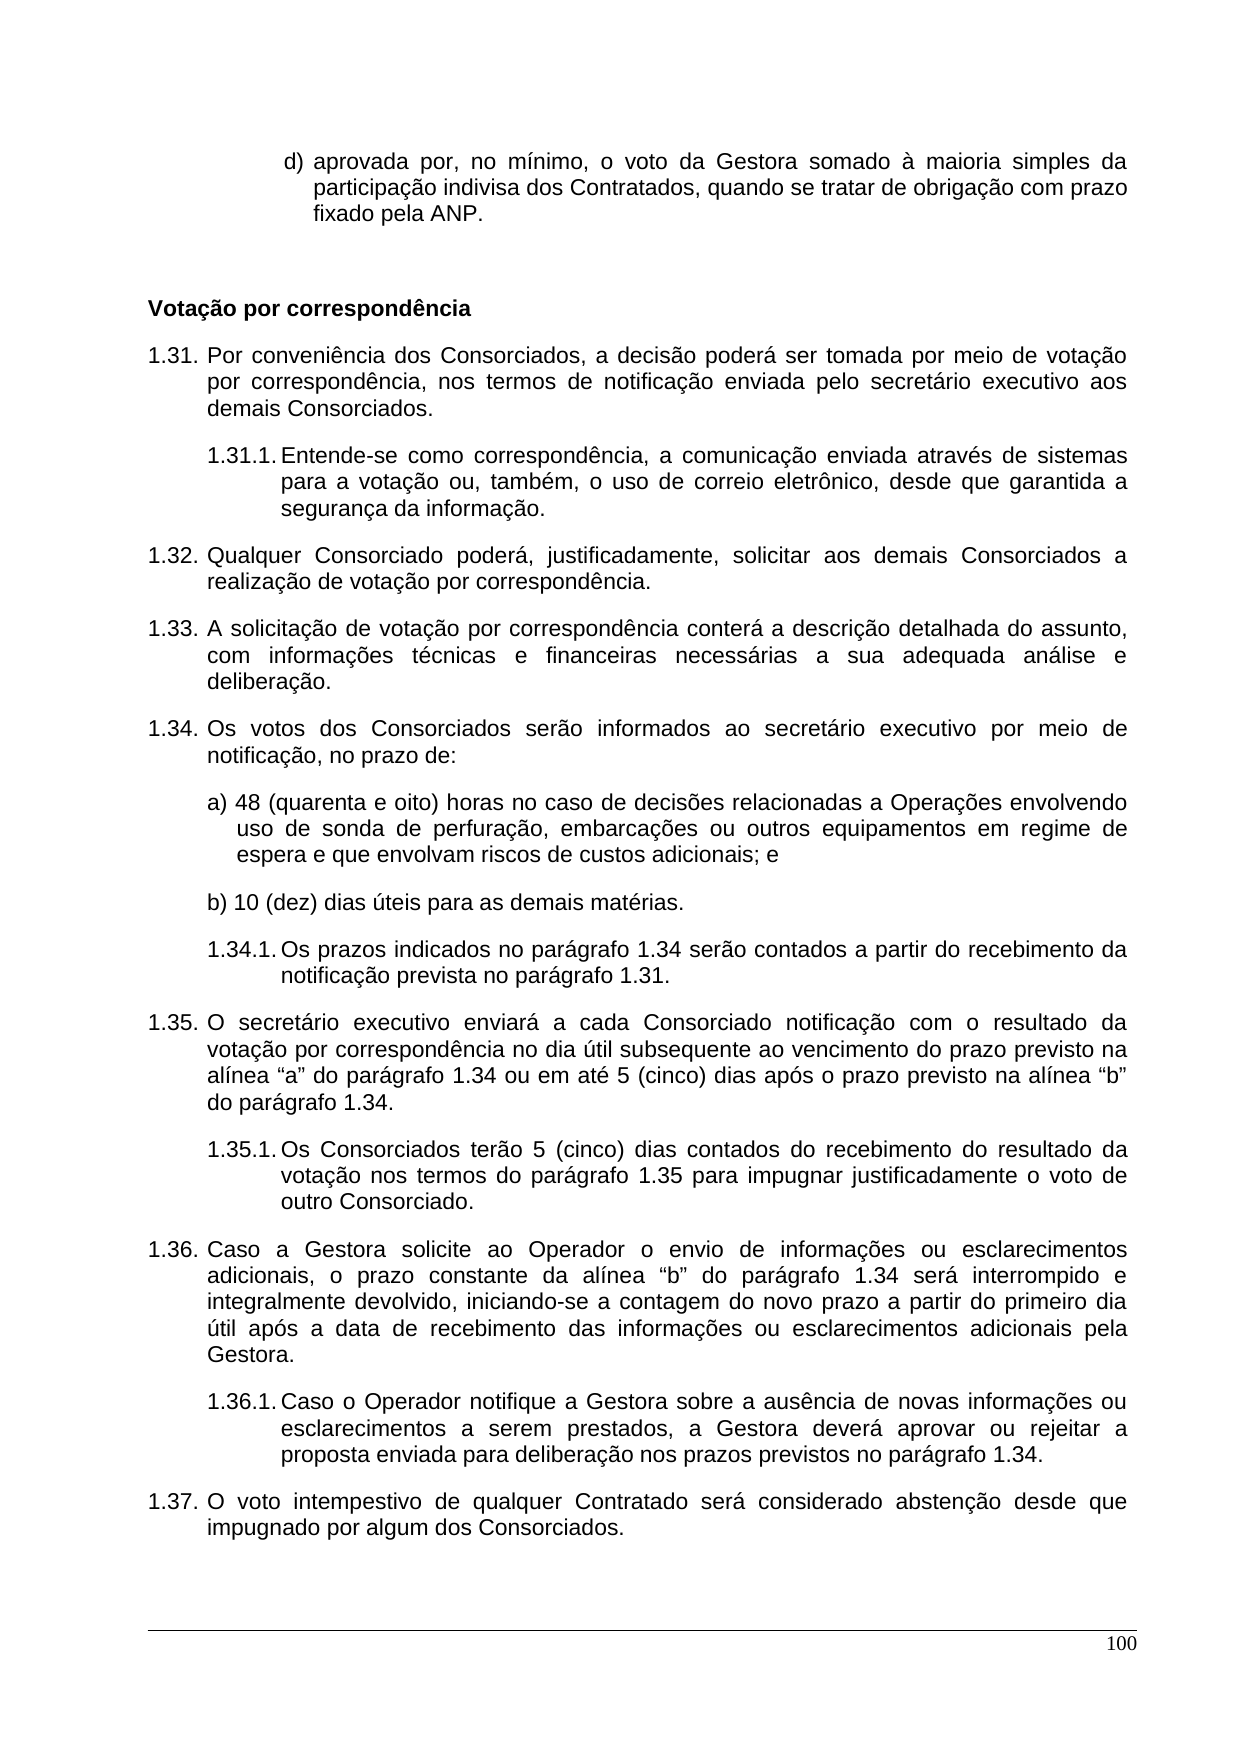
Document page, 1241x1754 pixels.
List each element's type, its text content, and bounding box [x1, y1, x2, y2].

text b) 10 (dez) dias úteis para as demais matérias. [207, 889, 1128, 915]
text A solicitação de votação por correspondência conterá a descrição detalhada do assunto, com informações técnicas e financeiras necessárias a sua adequada análise e deliberação. [148, 615, 1128, 694]
text O voto intempestivo de qualquer Contratado será considerado abstenção desde que impugnado por algum dos Consorciados. [148, 1488, 1128, 1541]
text Os prazos indicados no parágrafo 1.34 serão contados a partir do recebimento da notificação prevista no parágrafo 1.31. [207, 936, 1128, 988]
text Entende-se como correspondência, a comunicação enviada através de sistemas para a votação ou, também, o uso de correio eletrônico, desde que garantida a segurança da informação. [207, 442, 1128, 521]
text Votação por correspondência [148, 295, 1128, 321]
text Por conveniência dos Consorciados, a decisão poderá ser tomada por meio de votação por correspondência, nos termos de notificação enviada pelo secretário executivo aos demais Consorciados. [148, 342, 1128, 421]
list Caso a Gestora solicite ao Operador o envio de informações ou esclarecimentos adicionais, o prazo constante da alínea “b” do parágrafo 1.34 será interrompido e integralmente devolvido, iniciando-se a contagem do novo prazo a partir do primeiro dia útil após a data de recebimento das informações ou esclarecimentos adicionais pela Gestora. [148, 1236, 1128, 1367]
text a) 48 (quarenta e oito) horas no caso de decisões relacionadas a Operações envolvendo uso de sonda de perfuração, embarcações ou outros equipamentos em regime de espera e que envolvam riscos de custos adicionais; e [207, 789, 1128, 868]
text Os votos dos Consorciados serão informados ao secretário executivo por meio de notificação, no prazo de: [148, 715, 1128, 768]
list Caso o Operador notifique a Gestora sobre a ausência de novas informações ou esclarecimentos a serem prestados, a Gestora deverá aprovar ou rejeitar a proposta enviada para deliberação nos prazos previstos no parágrafo 1.34. [207, 1388, 1128, 1467]
text Qualquer Consorciado poderá, justificadamente, solicitar aos demais Consorciados a realização de votação por correspondência. [148, 542, 1128, 594]
list O secretário executivo enviará a cada Consorciado notificação com o resultado da votação por correspondência no dia útil subsequente ao vencimento do prazo previsto na alínea “a” do parágrafo 1.34 ou em até 5 (cinco) dias após o prazo previsto na alínea “b” do parágrafo 1.34. [148, 1009, 1128, 1115]
list aprovada por, no mínimo, o voto da Gestora somado à maioria simples da participação indivisa dos Contratados, quando se tratar de obrigação com prazo fixado pela ANP. [283, 148, 1128, 227]
list Os Consorciados terão 5 (cinco) dias contados do recebimento do resultado da votação nos termos do parágrafo 1.35 para impugnar justificadamente o voto de outro Consorciado. [207, 1136, 1128, 1215]
